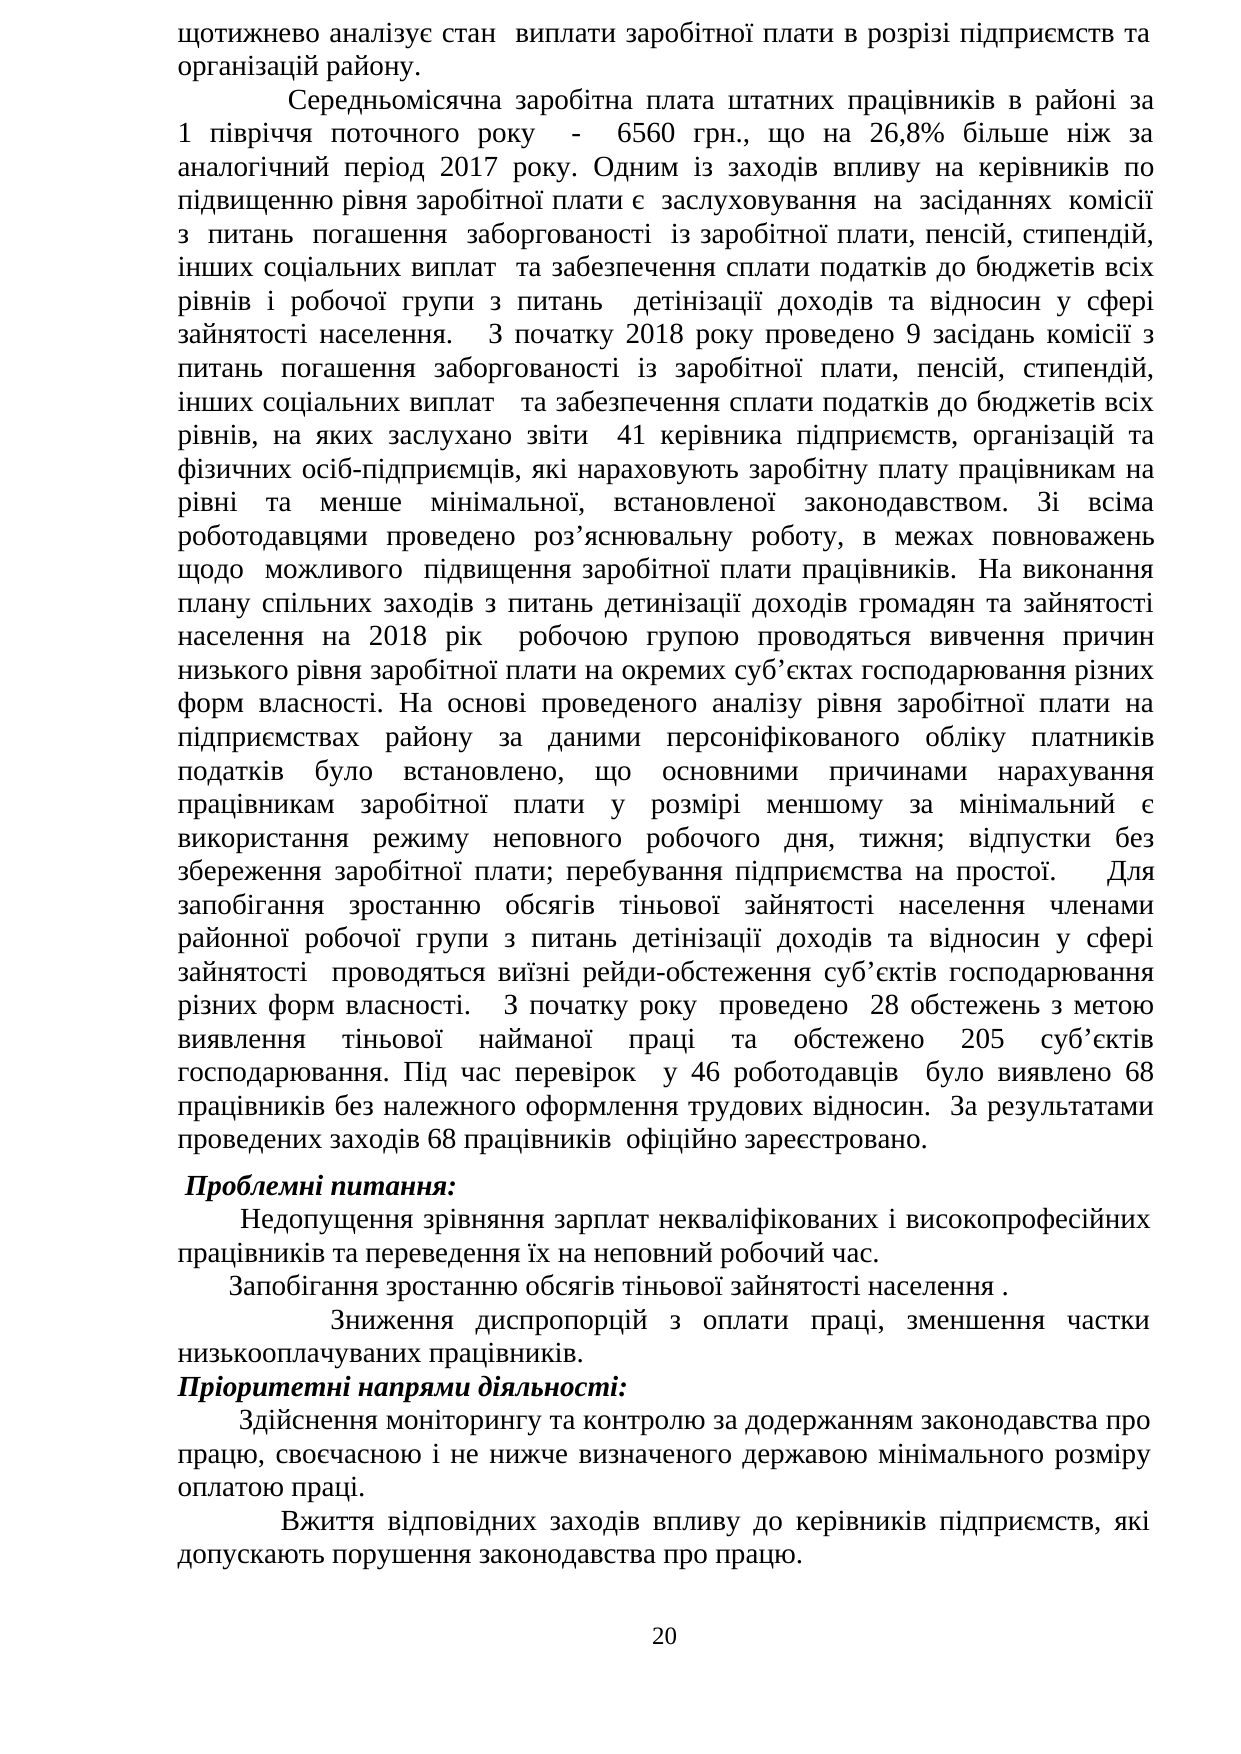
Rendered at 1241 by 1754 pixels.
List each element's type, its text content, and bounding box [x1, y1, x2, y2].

text Запобігання зростанню обсягів тіньової зайнятості населення . [177, 1268, 1152, 1302]
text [177, 15, 1152, 82]
text Недопущення зрівняння зарплат некваліфікованих і високопрофесійних працівників та переведення їх на неповний робочий час. [177, 1201, 1152, 1268]
text Проблемні питання: [177, 1168, 1152, 1201]
text Середньомісячна заробітна плата штатних працівників в районі за 1 півріччя поточного року - 6560 грн., що на 26,8% більше ніж за аналогічний період 2017 року. Одним із заходів впливу на керівників по підвищенню рівня заробітної плати є заслуховування на засіданнях комісії з питань погашення заборгованості із заробітної плати, пенсій, стипендій, інших соціальних виплат та забезпечення сплати податків до бюджетів всіх рівнів і робочої групи з питань детінізації доходів та відносин у сфері зайнятості населення. З початку 2018 року проведено 9 засідань комісії з питань погашення заборгованості із заробітної плати, пенсій, стипендій, інших соціальних виплат та забезпечення сплати податків до бюджетів всіх рівнів, на яких заслухано звіти 41 керівника підприємств, організацій та фізичних осіб-підприємців, які нараховують заробітну плату працівникам на рівні та менше мінімальної, встановленої законодавством. Зі всіма роботодавцями проведено роз’яснювальну роботу, в межах повноважень щодо можливого підвищення заробітної плати працівників. На виконання плану спільних заходів з питань детинізації доходів громадян та зайнятості населення на 2018 рік робочою групою проводяться вивчення причин низького рівня заробітної плати на окремих суб’єктах господарювання різних форм власності. На основі проведеного аналізу рівня заробітної плати на підприємствах району за даними персоніфікованого обліку платників податків було встановлено, що основними причинами нарахування працівникам заробітної плати у розмірі меншому за мінімальний є використання режиму неповного робочого дня, тижня; відпустки без збереження заробітної плати; перебування підприємства на простої. Для запобігання зростанню обсягів тіньової зайнятості населення членами районної робочої групи з питань детінізації доходів та відносин у сфері зайнятості проводяться виїзні рейди-обстеження суб’єктів господарювання різних форм власності. З початку року проведено 28 обстежень з метою виявлення тіньової найманої праці та обстежено 205 суб’єктів господарювання. Під час перевірок у 46 роботодавців було виявлено 68 працівників без належного оформлення трудових відносин. За результатами проведених заходів 68 працівників офіційно зареєстровано. [177, 82, 1155, 1155]
text Пріоритетні напрями діяльності: [177, 1369, 1152, 1402]
text Вжиття відповідних заходів впливу до керівників підприємств, які допускають порушення законодавства про працю. [177, 1503, 1152, 1570]
text Здійснення моніторингу та контролю за додержанням законодавства про працю, своєчасною і не нижче визначеного державою мінімального розміру оплатою праці. [177, 1402, 1152, 1503]
text Зниження диспропорцій з оплати праці, зменшення частки низькооплачуваних працівників. [177, 1302, 1152, 1369]
